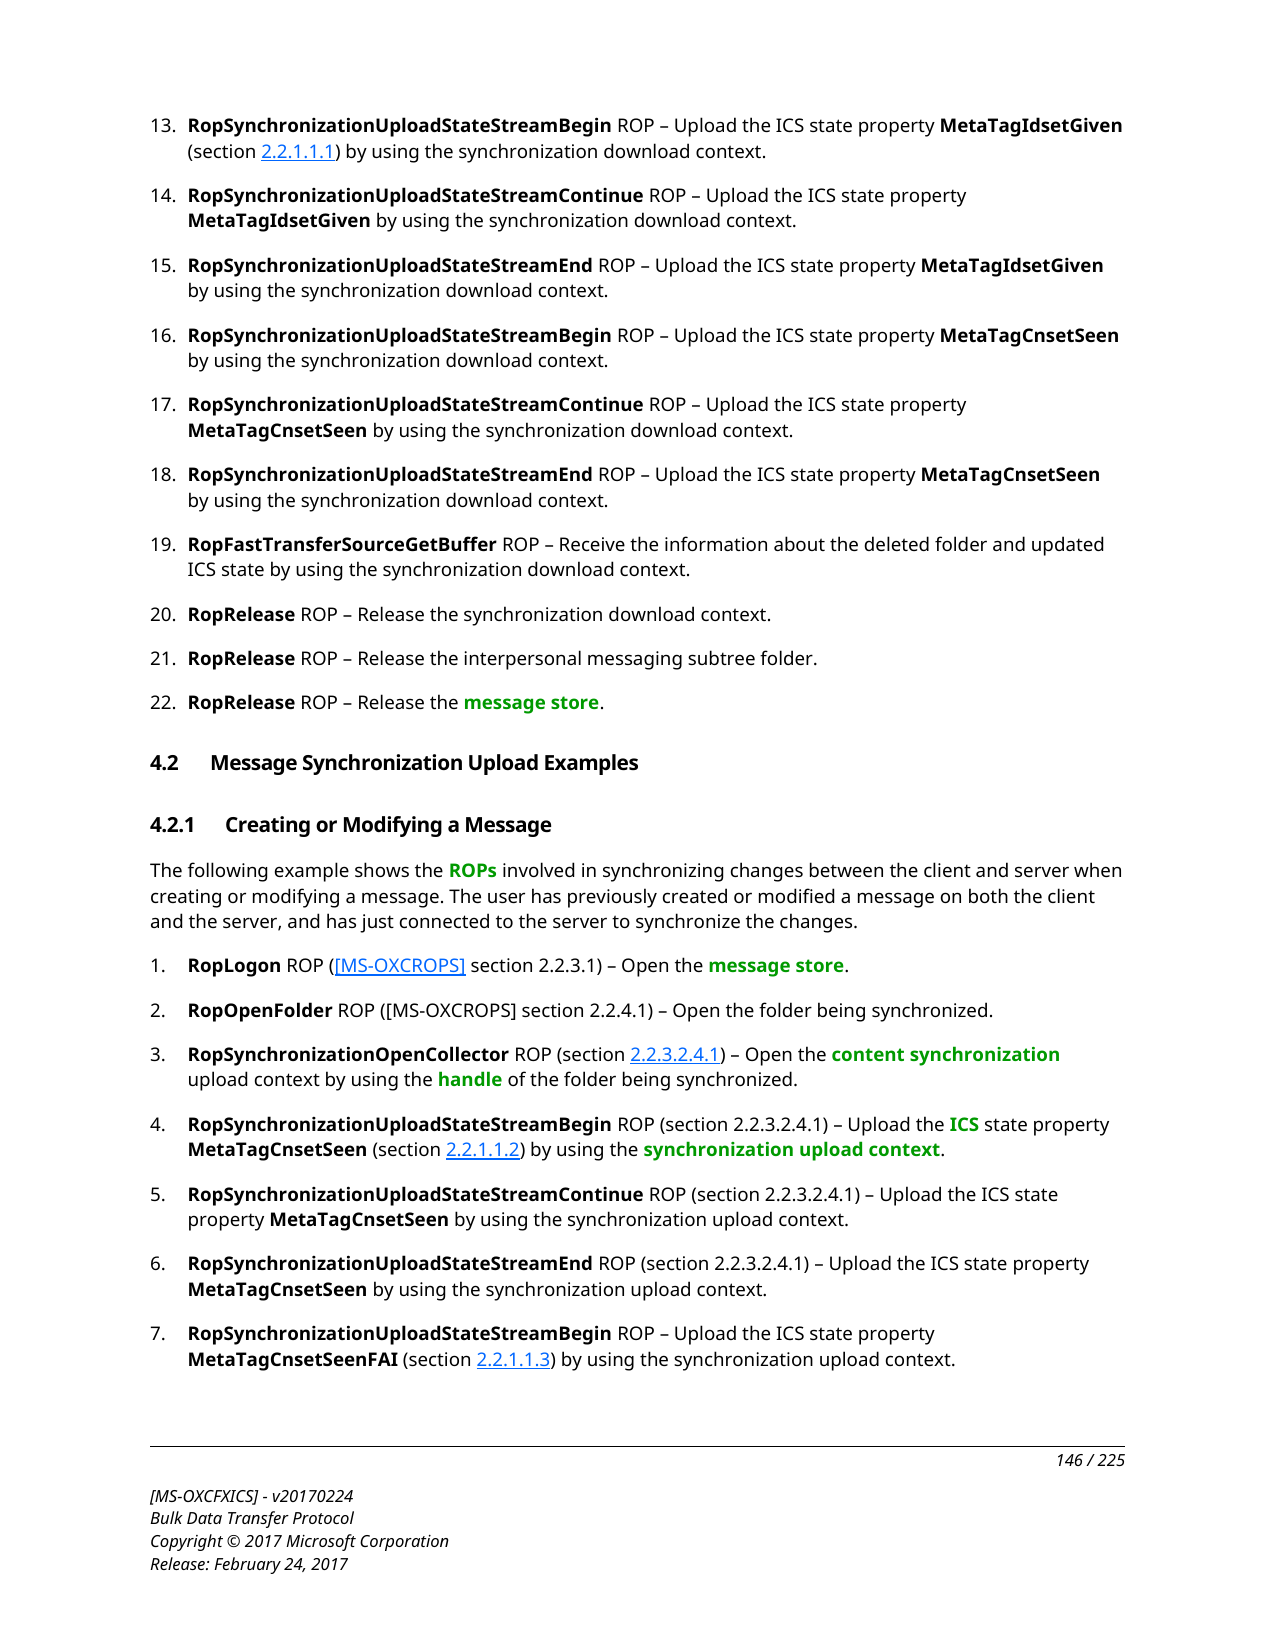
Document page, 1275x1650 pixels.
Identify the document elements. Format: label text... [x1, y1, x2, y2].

list RopSynchronizationUploadStateStreamBegin ROP – Upload the ICS state property MetaTagCnsetSeenFAI (section 2.2.1.1.3) by using the synchronization upload context. [150, 1320, 1125, 1371]
list RopSynchronizationUploadStateStreamEnd ROP – Upload the ICS state property MetaTagIdsetGiven by using the synchronization download context. [150, 252, 1125, 303]
list RopSynchronizationUploadStateStreamBegin ROP (section 2.2.3.2.4.1) – Upload the ICS state property MetaTagCnsetSeen (section 2.2.1.1.2) by using the synchronization upload context. [150, 1111, 1125, 1162]
list RopSynchronizationUploadStateStreamEnd ROP – Upload the ICS state property MetaTagCnsetSeen by using the synchronization download context. [150, 461, 1125, 512]
list RopOpenFolder ROP ([MS-OXCROPS] section 2.2.4.1) – Open the folder being synchronized. [150, 997, 1125, 1022]
text The following example shows the ROPs involved in synchronizing changes between the client and server when creating or modifying a message. The user has previously created or modified a message on both the client and the server, and has just connected to the server to synchronize the changes. [150, 857, 1125, 934]
list RopSynchronizationUploadStateStreamBegin ROP – Upload the ICS state property MetaTagCnsetSeen by using the synchronization download context. [150, 322, 1125, 373]
list RopSynchronizationUploadStateStreamContinue ROP – Upload the ICS state property MetaTagIdsetGiven by using the synchronization download context. [150, 182, 1125, 233]
list RopSynchronizationUploadStateStreamEnd ROP (section 2.2.3.2.4.1) – Upload the ICS state property MetaTagCnsetSeen by using the synchronization upload context. [150, 1251, 1125, 1302]
list RopRelease ROP – Release the synchronization download context. [150, 601, 1125, 627]
list RopSynchronizationUploadStateStreamContinue ROP (section 2.2.3.2.4.1) – Upload the ICS state property MetaTagCnsetSeen by using the synchronization upload context. [150, 1181, 1125, 1232]
list RopLogon ROP ([MS-OXCROPS] section 2.2.3.1) – Open the message store. [150, 953, 1125, 978]
list RopRelease ROP – Release the message store. [150, 689, 1125, 715]
subtitle Message Synchronization Upload Examples [150, 748, 1125, 777]
list RopSynchronizationUploadStateStreamContinue ROP – Upload the ICS state property MetaTagCnsetSeen by using the synchronization download context. [150, 392, 1125, 443]
subtitle Creating or Modifying a Message [150, 810, 1125, 839]
list RopRelease ROP – Release the interpersonal messaging subtree folder. [150, 645, 1125, 671]
list RopFastTransferSourceGetBuffer ROP – Receive the information about the deleted folder and updated ICS state by using the synchronization download context. [150, 531, 1125, 582]
list RopSynchronizationOpenCollector ROP (section 2.2.3.2.4.1) – Open the content synchronization upload context by using the handle of the folder being synchronized. [150, 1041, 1125, 1092]
list RopSynchronizationUploadStateStreamBegin ROP – Upload the ICS state property MetaTagIdsetGiven (section 2.2.1.1.1) by using the synchronization download context. [150, 112, 1125, 163]
